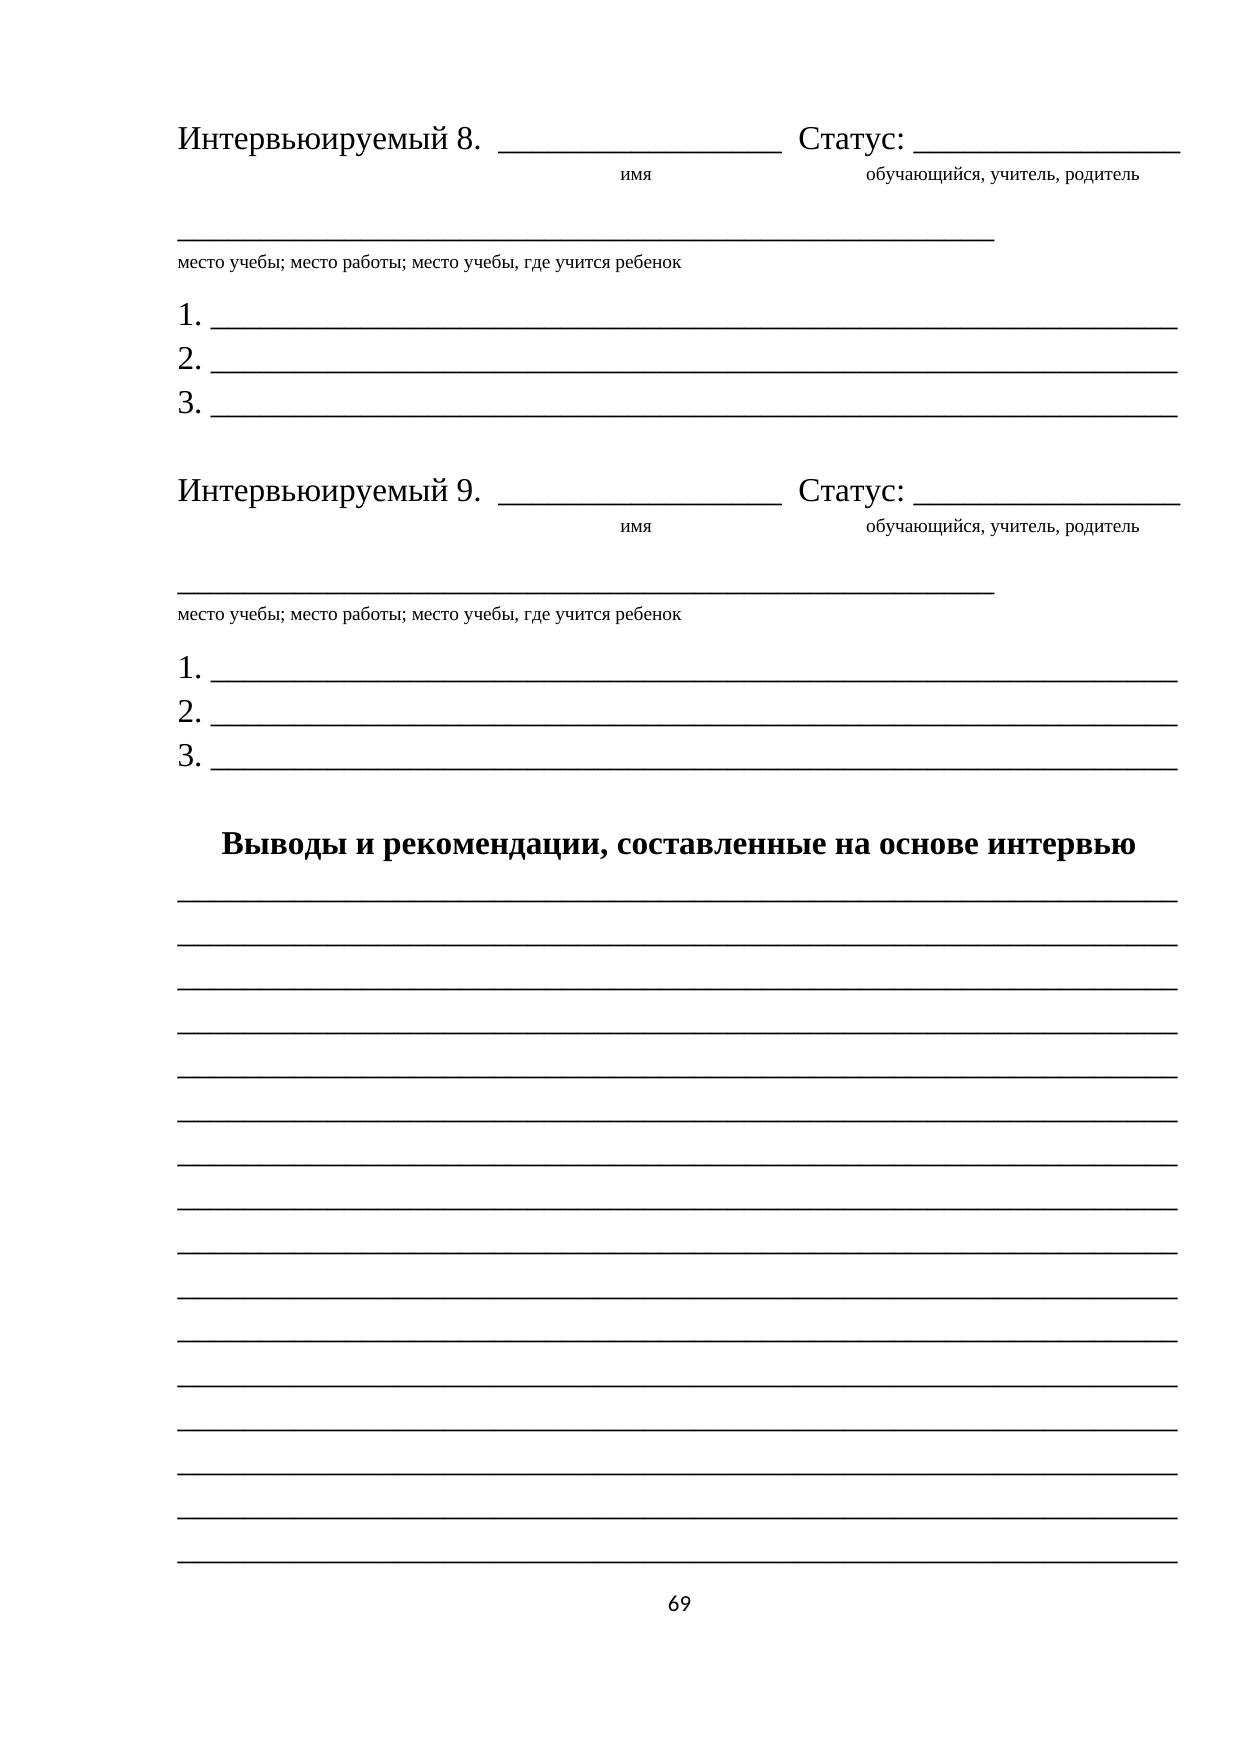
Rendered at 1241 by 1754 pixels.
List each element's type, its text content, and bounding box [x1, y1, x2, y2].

text 2. __________________________________________________________ [177, 691, 1181, 729]
text _________________________________________________ [177, 559, 1181, 597]
text 1. __________________________________________________________ [177, 294, 1181, 333]
text 3. __________________________________________________________ [177, 735, 1181, 773]
text имя обучающийся, учитель, родитель [398, 162, 1181, 201]
text 1. __________________________________________________________ [177, 647, 1181, 685]
text _________________________________________________ [177, 206, 1181, 244]
text 3. __________________________________________________________ [177, 382, 1181, 421]
text место учебы; место работы; место учебы, где учится ребенок [177, 603, 1181, 641]
text имя обучающийся, учитель, родитель [398, 515, 1181, 553]
text место учебы; место работы; место учебы, где учится ребенок [177, 250, 1181, 289]
text 2. __________________________________________________________ [177, 338, 1181, 377]
text Интервьюируемый 9. _________________ Статус: ________________ [177, 471, 1181, 509]
subtitle Выводы и рекомендации, составленные на основе интервью [177, 823, 1181, 861]
text ________________________________________________________________________________________________________________________________________________________________________________________________________________________________________________________________________________________________________________________________________________________________________________________________________________________________________________________________________________________________________________________________________________________________________________________________________________________________________________________________________________________________________________________________________________________________________________________________________________________________________________________________________________________________________________________________________________________________________________________________ [177, 867, 1181, 1566]
text Интервьюируемый 8. _________________ Статус: ________________ [177, 118, 1181, 156]
